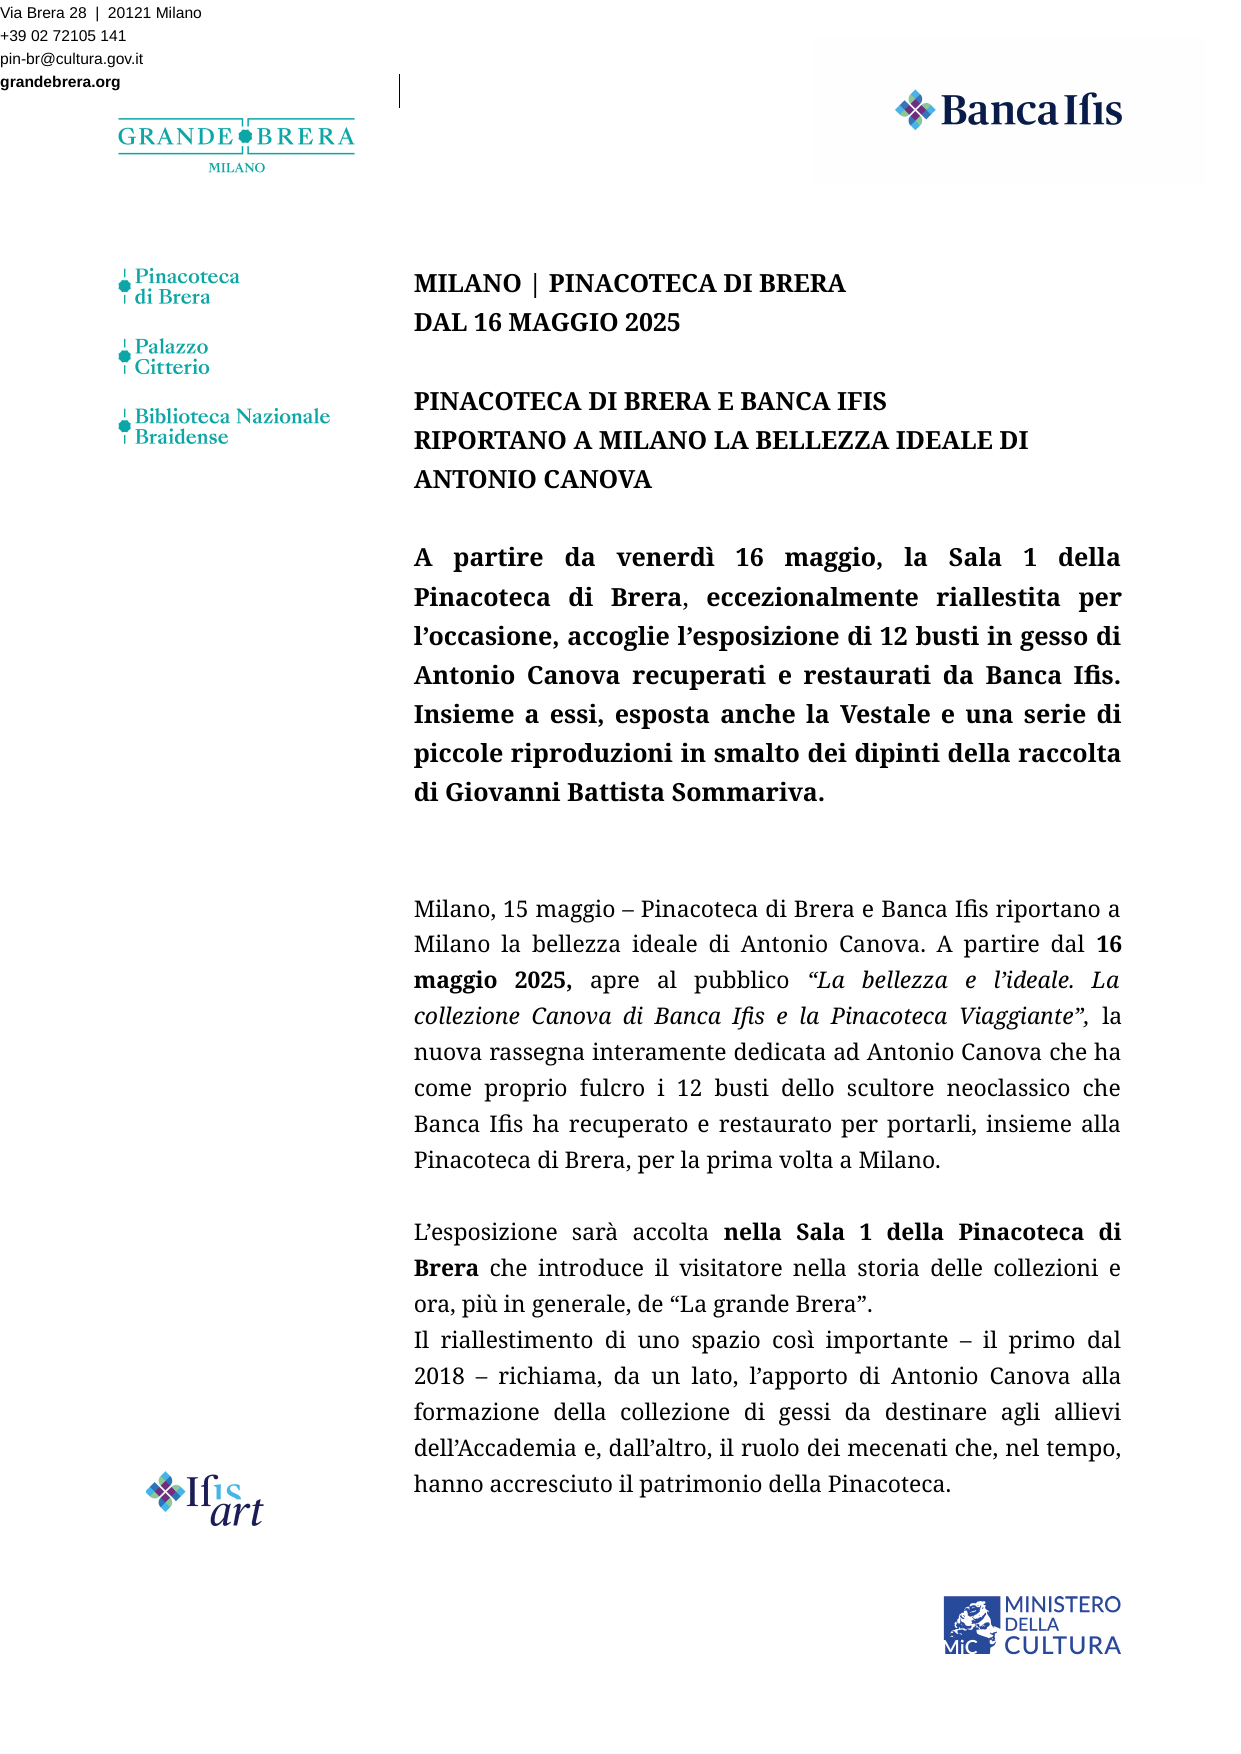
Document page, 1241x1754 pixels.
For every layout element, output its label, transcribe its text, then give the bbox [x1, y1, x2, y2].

text Il riallestimento di uno spazio così importante – il primo dal 2018 – richiama, da un lato, l’apporto di Antonio Canova alla formazione della collezione di gessi da destinare agli allievi dell’Accademia e, dall’altro, il ruolo dei mecenati che, nel tempo, hanno accresciuto il patrimonio della Pinacoteca. [413, 1324, 1122, 1499]
text MILANO | PINACOTECA DI BRERA [413, 266, 1122, 300]
picture [0, 0, 355, 444]
text DAL 16 MAGGIO 2025 [413, 305, 1122, 339]
picture [812, 37, 1205, 184]
picture [146, 1471, 264, 1526]
text PINACOTECA DI BRERA E BANCA IFIS [413, 383, 1122, 417]
text A partire da venerdì 16 maggio, la Sala 1 della Pinacoteca di Brera, eccezionalmente riallestita per l’occasione, accoglie l’esposizione di 12 busti in gesso di Antonio Canova recuperati e restaurati da Banca Ifis. Insieme a essi, esposta anche la Vestale e una serie di piccole riproduzioni in smalto dei dipinti della raccolta di Giovanni Battista Sommariva. [413, 540, 1122, 809]
picture [943, 1596, 1238, 1745]
text RIPORTANO A MILANO LA BELLEZZA IDEALE DI ANTONIO CANOVA [413, 422, 1122, 496]
text L’esposizione sarà accolta nella Sala 1 della Pinacoteca di Brera che introduce il visitatore nella storia delle collezioni e ora, più in generale, de “La grande Brera”. [413, 1216, 1122, 1319]
text Milano, 15 maggio – Pinacoteca di Brera e Banca Ifis riportano a Milano la bellezza ideale di Antonio Canova. A partire dal 16 maggio 2025, apre al pubblico “La bellezza e l’ideale. La collezione Canova di Banca Ifis e la Pinacoteca Viaggiante”, la nuova rassegna interamente dedicata ad Antonio Canova che ha come proprio fulcro i 12 busti dello scultore neoclassico che Banca Ifis ha recuperato e restaurato per portarli, insieme alla Pinacoteca di Brera, per la prima volta a Milano. [413, 892, 1122, 1175]
